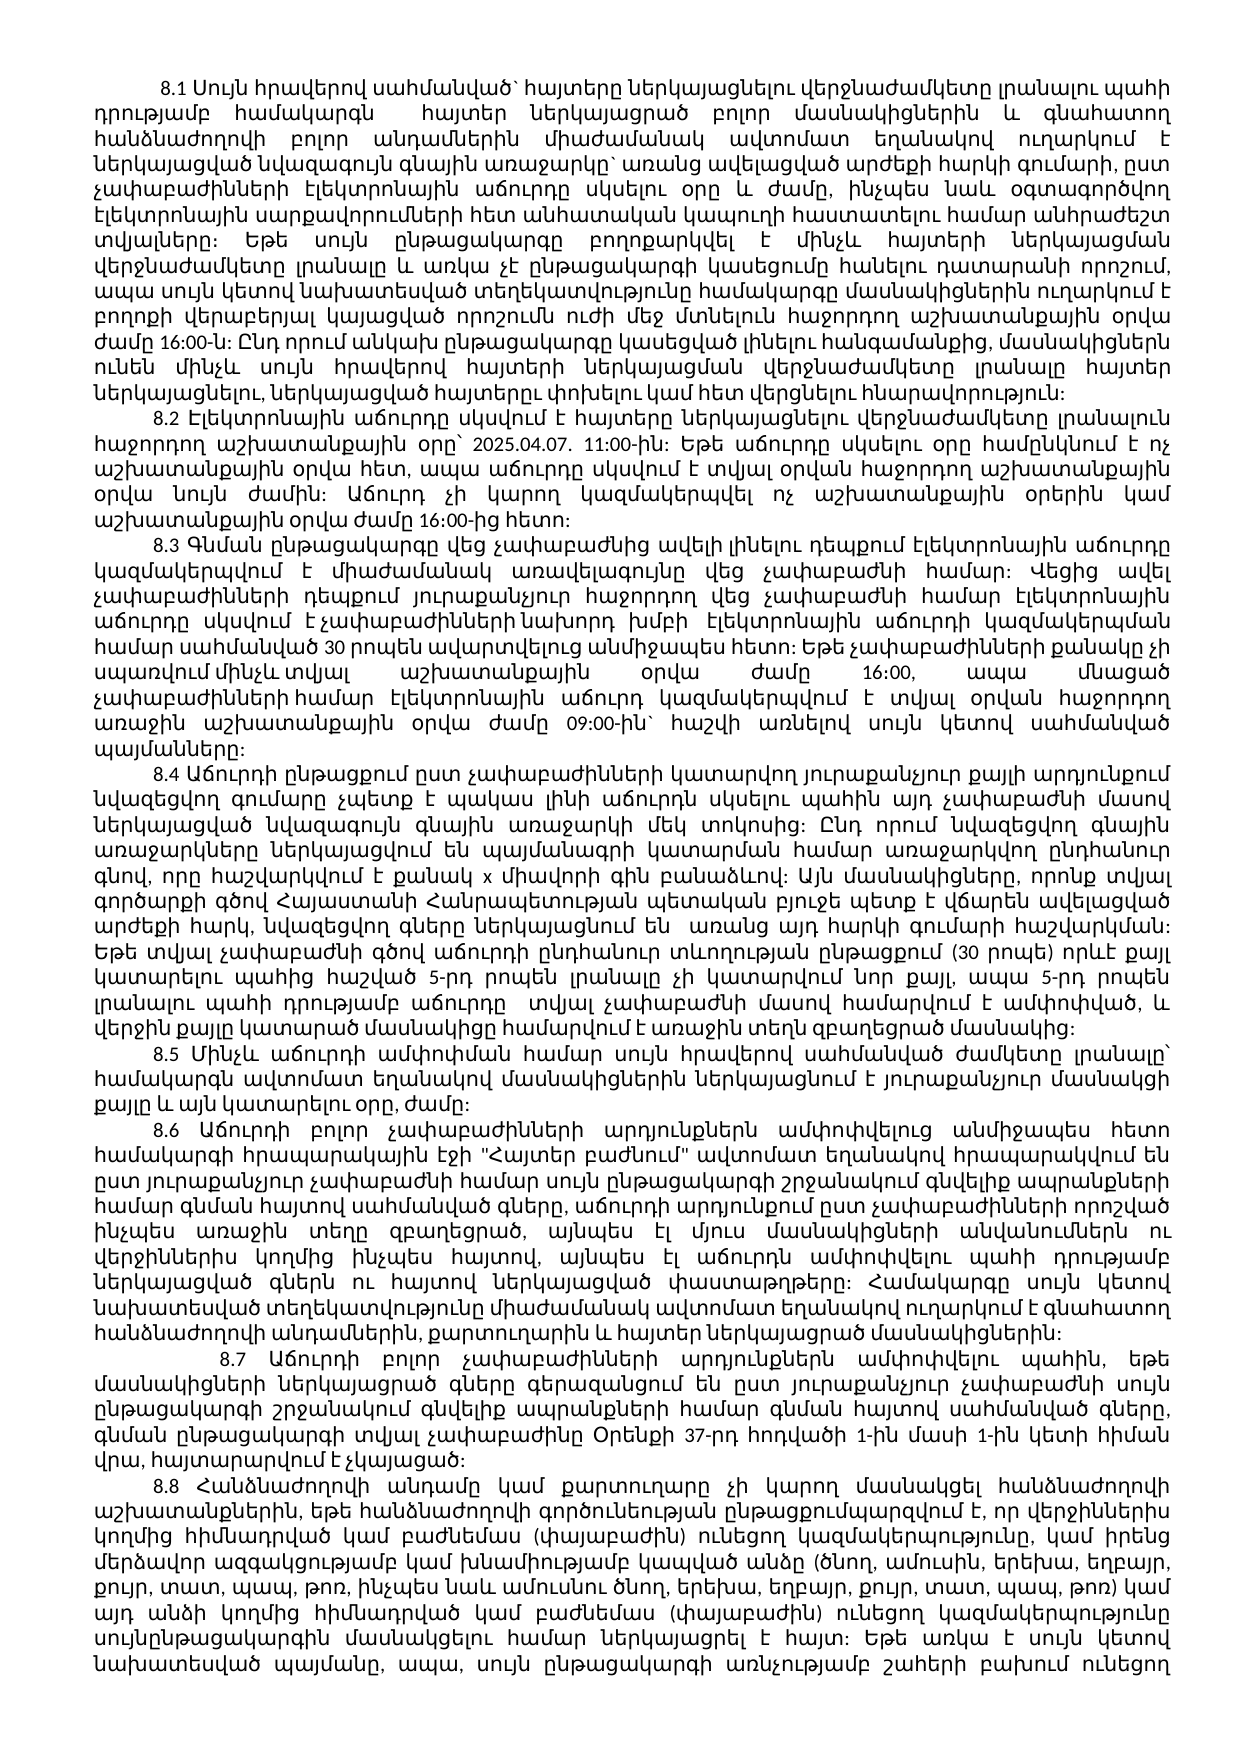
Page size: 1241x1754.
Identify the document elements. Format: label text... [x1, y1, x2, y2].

text 8.4 Աճուրդի ընթացքում ըստ չափաբաժինների կատարվող յուրաքանչյուր քայլի արդյունքում նվազեցվող գումարը չպետք է պակաս լինի աճուրդն սկսելու պահին այդ չափաբաժնի մասով ներկայացված նվազագույն գնային առաջարկի մեկ տոկոսից: Ընդ որում նվազեցվող գնային առաջարկները ներկայացվում են պայմանագրի կատարման համար առաջարկվող ընդհանուր գնով, որը հաշվարկվում է քանակ x միավորի գին բանաձևով: Այն մասնակիցները, որոնք տվյալ գործարքի գծով Հայաստանի Հանրապետության պետական բյուջե պետք է վճարեն ավելացված արժեքի հարկ, նվազեցվող գները ներկայացնում են առանց այդ հարկի գումարի հաշվարկման: Եթե տվյալ չափաբաժնի գծով աճուրդի ընդհանուր տևողության ընթացքում (30 րոպե) որևէ քայլ կատարելու պահից հաշված 5-րդ րոպեն լրանալը չի կատարվում նոր քայլ, ապա 5-րդ րոպեն լրանալու պահի դրությամբ աճուրդը տվյալ չափաբաժնի մասով համարվում է ամփոփված, և վերջին քայլը կատարած մասնակիցը համարվում է առաջին տեղն զբաղեցրած մասնակից: [94, 761, 1171, 1041]
text 8.6 Աճուրդի բոլոր չափաբաժինների արդյունքներն ամփոփվելուց անմիջապես հետո համակարգի հրապարակային էջի "Հայտեր բաժնում" ավտոմատ եղանակով հրապարակվում են ըստ յուրաքանչյուր չափաբաժնի համար սույն ընթացակարգի շրջանակում գնվելիք ապրանքների համար գնման հայտով սահմանված գները, աճուրդի արդյունքում ըստ չափաբաժինների որոշված ինչպես առաջին տեղը զբաղեցրած, այնպես էլ մյուս մասնակիցների անվանումներն ու վերջիններիս կողմից ինչպես հայտով, այնպես էլ աճուրդն ամփոփվելու պահի դրությամբ ներկայացված գներն ու հայտով ներկայացված փաստաթղթերը: Համակարգը սույն կետով նախատեսված տեղեկատվությունը միաժամանակ ավտոմատ եղանակով ուղարկում է գնահատող հանձնաժողովի անդամներին, քարտուղարին և հայտեր ներկայացրած մասնակիցներին: [94, 1117, 1171, 1346]
text 8.2 Էլեկտրոնային աճուրդը սկսվում է հայտերը ներկայացնելու վերջնաժամկետը լրանալուն հաջորդող աշխատանքային օրը՝ 2025.04.07. 11:00 -ին: Եթե աճուրդը սկսելու օրը համընկնում է ոչ աշխատանքային օրվա հետ, ապա աճուրդը սկսվում է տվյալ օրվան հաջորդող աշխատանքային օրվա նույն ժամին: Աճուրդ չի կարող կազմակերպվել ոչ աշխատանքային օրերին կամ աշխատանքային օրվա ժամը 16։00-ից հետո: [94, 405, 1171, 532]
text 8.5 Մինչև աճուրդի ամփոփման համար սույն հրավերով սահմանված ժամկետը լրանալը՝ համակարգն ավտոմատ եղանակով մասնակիցներին ներկայացնում է յուրաքանչյուր մասնակցի քայլը և այն կատարելու օրը, ժամը: [94, 1041, 1171, 1117]
text 8.7 Աճուրդի բոլոր չափաբաժինների արդյունքներն ամփոփվելու պահին, եթե մասնակիցների ներկայացրած գները գերազանցում են ըստ յուրաքանչյուր չափաբաժնի սույն ընթացակարգի շրջանակում գնվելիք ապրանքների համար գնման հայտով սահմանված գները, գնման ընթացակարգի տվյալ չափաբաժինը Օրենքի 37-րդ հոդվածի 1-ին մասի 1-ին կետի հիման վրա, հայտարարվում է չկայացած: [94, 1346, 1171, 1473]
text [94, 1473, 1171, 1676]
text 8.3 Գնման ընթացակարգը վեց չափաբաժնից ավելի լինելու դեպքում էլեկտրոնային աճուրդը կազմակերպվում է միաժամանակ առավելագույնը վեց չափաբաժնի համար: Վեցից ավել չափաբաժինների դեպքում յուրաքանչյուր հաջորդող վեց չափաբաժնի համար էլեկտրոնային աճուրդը սկսվում է չափաբաժինների նախորդ խմբի էլեկտրոնային աճուրդի կազմակերպման համար սահմանված 30 րոպեն ավարտվելուց անմիջապես հետո: Եթե չափաբաժինների քանակը չի սպառվում մինչև տվյալ աշխատանքային օրվա ժամը 16։00, ապա մնացած չափաբաժինների համար էլեկտրոնային աճուրդ կազմակերպվում է տվյալ օրվան հաջորդող առաջին աշխատանքային օրվա ժամը 09:00-ին` հաշվի առնելով սույն կետով սահմանված պայմանները: [94, 532, 1171, 761]
text 8.1 Սույն հրավերով սահմանված` հայտերը ներկայացնելու վերջնաժամկետը լրանալու պահի դրությամբ համակարգն հայտեր ներկայացրած բոլոր մասնակիցներին և գնահատող հանձնաժողովի բոլոր անդամներին միաժամանակ ավտոմատ եղանակով ուղարկում է ներկայացված նվազագույն գնային առաջարկը` առանց ավելացված արժեքի հարկի գումարի, ըստ չափաբաժինների էլեկտրոնային աճուրդը սկսելու օրը և ժամը, ինչպես նաև օգտագործվող էլեկտրոնային սարքավորումների հետ անհատական կապուղի հաստատելու համար անհրաժեշտ տվյալները։ Եթե սույն ընթացակարգը բողոքարկվել է մինչև հայտերի ներկայացման վերջնաժամկետը լրանալը և առկա չէ ընթացակարգի կասեցումը հանելու դատարանի որոշում, ապա սույն կետով նախատեսված տեղեկատվությունը համակարգը մասնակիցներին ուղարկում է բողոքի վերաբերյալ կայացված որոշումն ուժի մեջ մտնելուն հաջորդող աշխատանքային օրվա ժամը 16:00-ն: Ընդ որում անկախ ընթացակարգը կասեցված լինելու հանգամանքից, մասնակիցներն ունեն մինչև սույն հրավերով հայտերի ներկայացման վերջնաժամկետը լրանալը հայտեր ներկայացնելու, ներկայացված հայտերըւ փոխելու կամ հետ վերցնելու հնարավորություն: [94, 75, 1171, 405]
